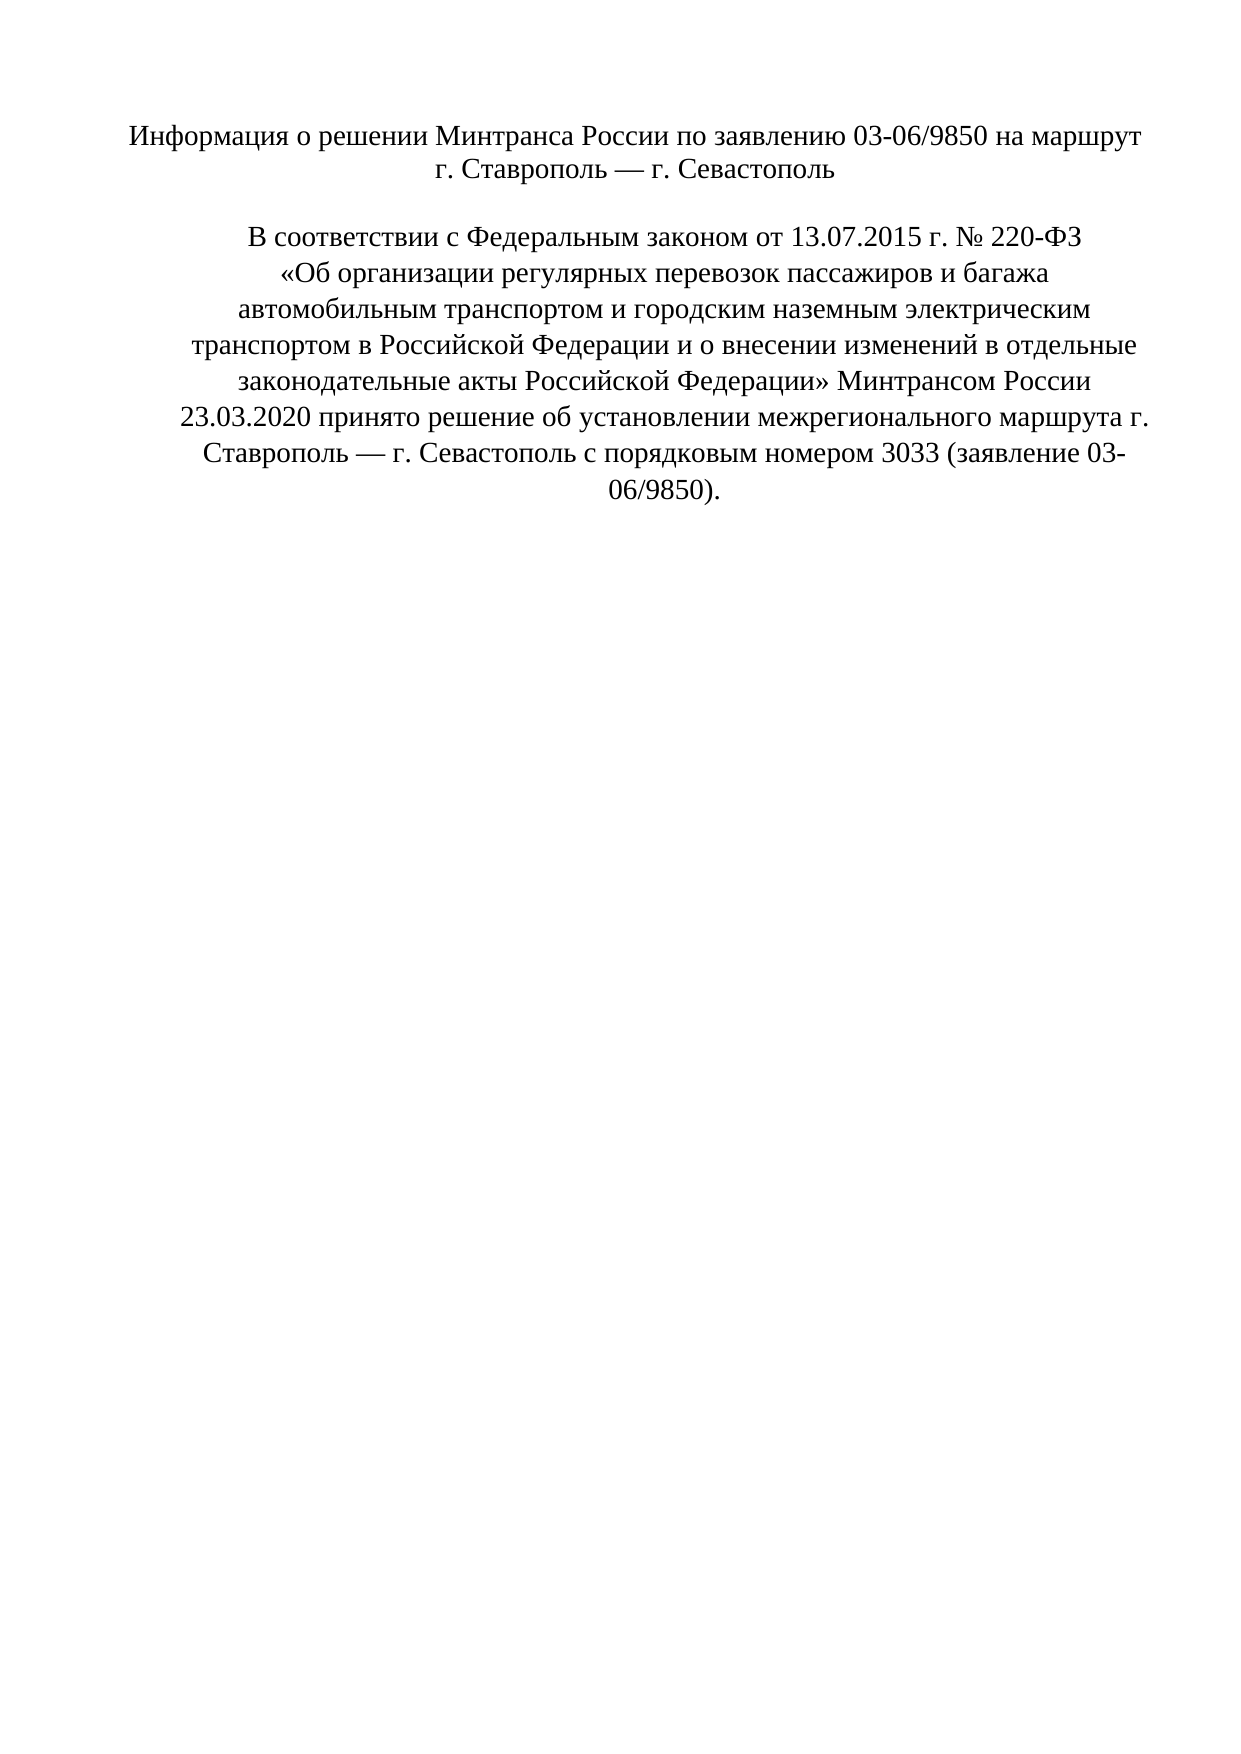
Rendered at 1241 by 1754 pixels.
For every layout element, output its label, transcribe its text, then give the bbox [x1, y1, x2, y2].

text Информация о решении Минтранса России по заявлению 03-06/9850 на маршрут г. Ставрополь — г. Севастополь [118, 118, 1152, 185]
text В соответствии с Федеральным законом от 13.07.2015 г. № 220-ФЗ «Об организации регулярных перевозок пассажиров и багажа автомобильным транспортом и городским наземным электрическим транспортом в Российской Федерации и о внесении изменений в отдельные законодательные акты Российской Федерации» Минтрансом России 23.03.2020 принято решение об установлении межрегионального маршрута г. Ставрополь — г. Севастополь с порядковым номером 3033 (заявление 03-06/9850). [177, 219, 1152, 505]
